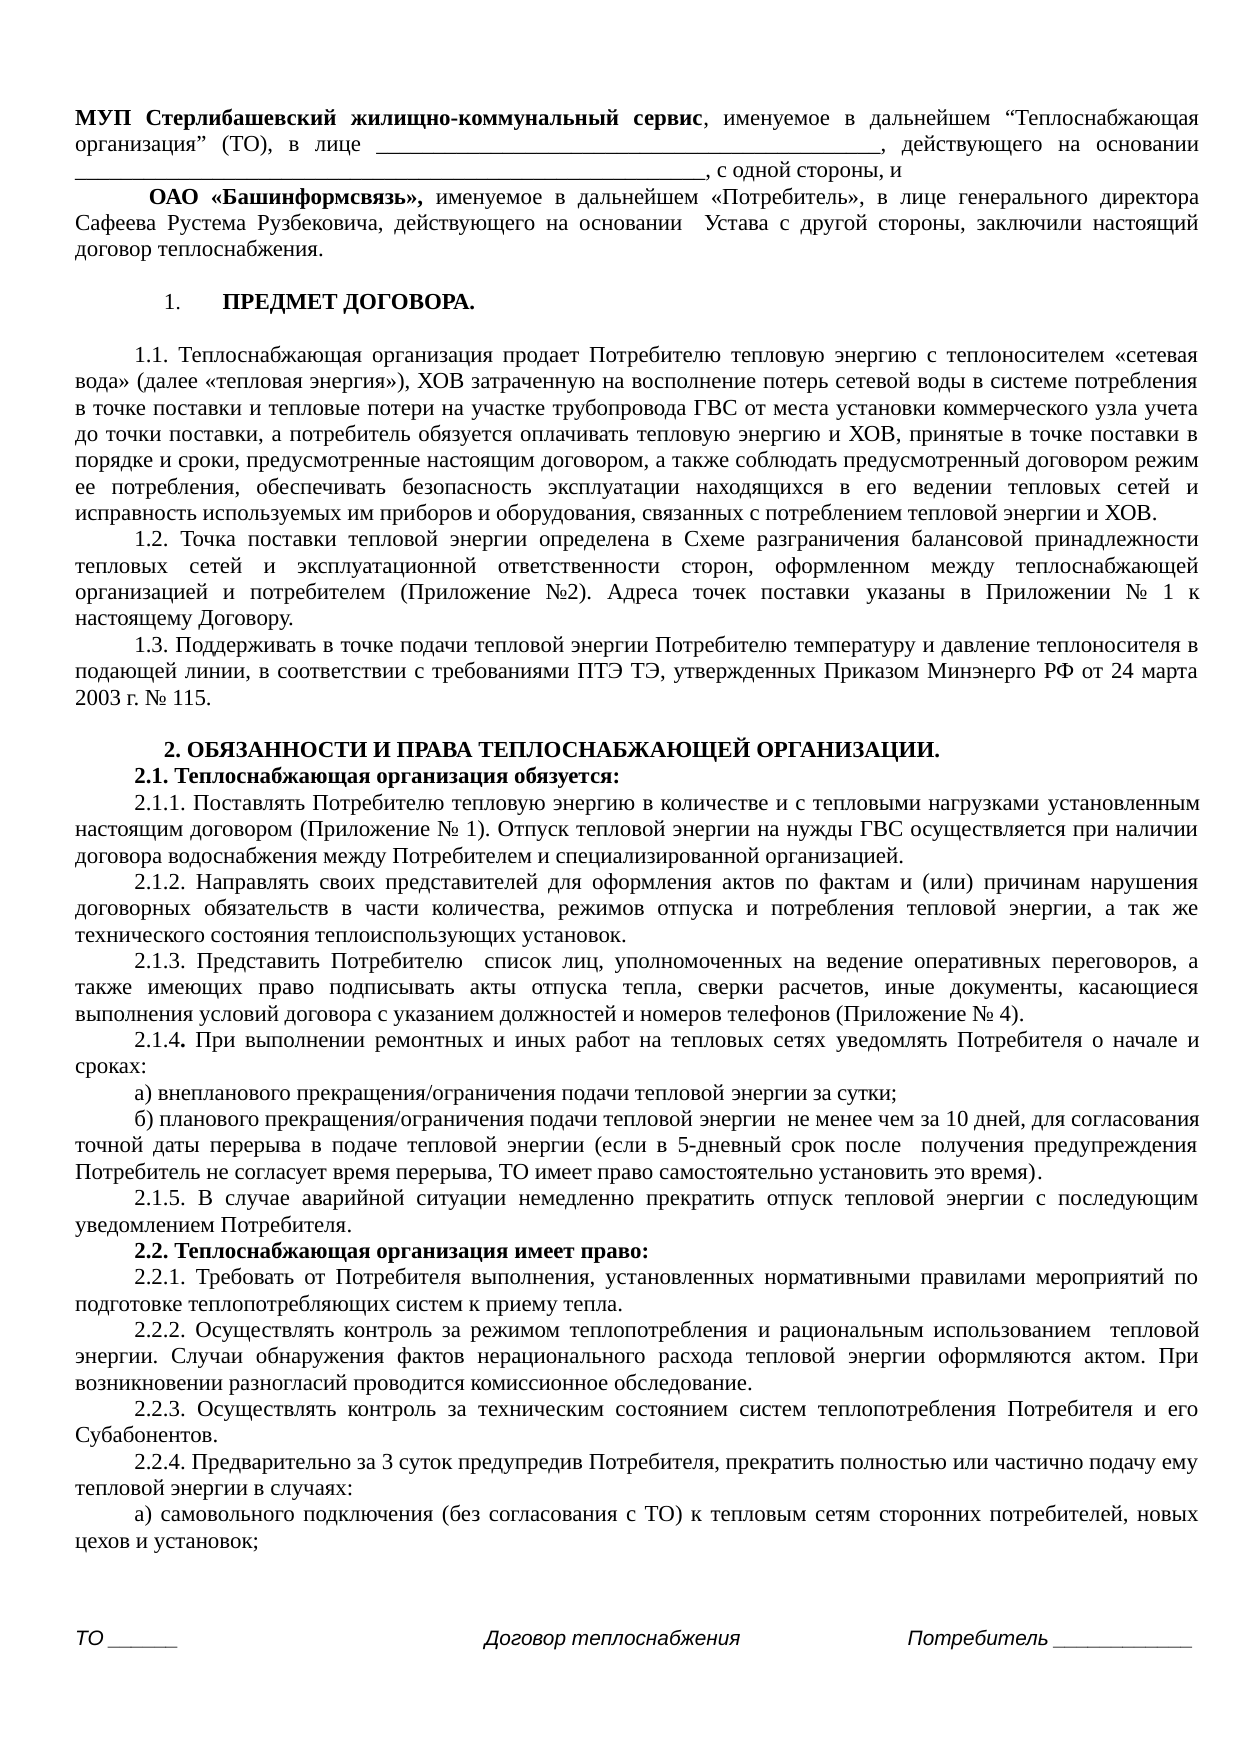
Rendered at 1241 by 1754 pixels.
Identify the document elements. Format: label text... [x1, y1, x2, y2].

text а) внепланового прекращения/ограничения подачи тепловой энергии за сутки; [75, 1079, 1200, 1105]
text 2.2. Теплоснабжающая организация имеет право: [75, 1237, 1200, 1263]
text 2.2.3. Осуществлять контроль за техническим состоянием систем теплопотребления Потребителя и его Субабонентов. [75, 1395, 1200, 1448]
text 2.1. Теплоснабжающая организация обязуется: [75, 763, 1200, 789]
text 2.2.1. Требовать от Потребителя выполнения, установленных нормативными правилами мероприятий по подготовке теплопотребляющих систем к приему тепла. [75, 1263, 1200, 1316]
text 2.2.4. Предварительно за 3 суток предупредив Потребителя, прекратить полностью или частично подачу ему тепловой энергии в случаях: [75, 1448, 1200, 1501]
text а) самовольного подключения (без согласования с ТО) к тепловым сетям сторонних потребителей, новых цехов и установок; [75, 1501, 1200, 1553]
text ОАО «Башинформсвязь», именуемое в дальнейшем «Потребитель», в лице генерального директора Сафеева Рустема Рузбековича, действующего на основании Устава с другой стороны, заключили настоящий договор теплоснабжения. [75, 183, 1200, 262]
text 2.1.5. В случае аварийной ситуации немедленно прекратить отпуск тепловой энергии с последующим уведомлением Потребителя. [75, 1184, 1200, 1237]
text 1.3. Поддерживать в точке подачи тепловой энергии Потребителю температуру и давление теплоносителя в подающей линии, в соответствии с требованиями ПТЭ ТЭ, утвержденных Приказом Минэнерго РФ от 24 марта 2003 г. № 115. [75, 631, 1200, 710]
text б) планового прекращения/ограничения подачи тепловой энергии не менее чем за 10 дней, для согласования точной даты перерыва в подаче тепловой энергии (если в 5-дневный срок после получения предупреждения Потребитель не согласует время перерыва, ТО имеет право самостоятельно установить это время). [75, 1105, 1200, 1184]
text 2.1.3. Представить Потребителю список лиц, уполномоченных на ведение оперативных переговоров, а также имеющих право подписывать акты отпуска тепла, сверки расчетов, иные документы, касающиеся выполнения условий договора с указанием должностей и номеров телефонов (Приложение № 4). [75, 947, 1200, 1026]
text 2. ОБЯЗАННОСТИ И ПРАВА ТЕПЛОСНАБЖАЮЩЕЙ ОРГАНИЗАЦИИ. [75, 736, 1200, 763]
text 1.1. Теплоснабжающая организация продает Потребителю тепловую энергию с теплоносителем «сетевая вода» (далее «тепловая энергия»), ХОВ затраченную на восполнение потерь сетевой воды в системе потребления в точке поставки и тепловые потери на участке трубопровода ГВС от места установки коммерческого узла учета до точки поставки, а потребитель обязуется оплачивать тепловую энергию и ХОВ, принятые в точке поставки в порядке и сроки, предусмотренные настоящим договором, а также соблюдать предусмотренный договором режим ее потребления, обеспечивать безопасность эксплуатации находящихся в его ведении тепловых сетей и исправность используемых им приборов и оборудования, связанных с потреблением тепловой энергии и ХОВ. [75, 341, 1200, 525]
text 2.1.1. Поставлять Потребителю тепловую энергию в количестве и с тепловыми нагрузками установленным настоящим договором (Приложение № 1). Отпуск тепловой энергии на нужды ГВС осуществляется при наличии договора водоснабжения между Потребителем и специализированной организацией. [75, 789, 1200, 868]
text МУП Стерлибашевский жилищно-коммунальный сервис, именуемое в дальнейшем “Теплоснабжающая организация” (ТО), в лице ____________________________________________, действующего на основании _______________________________________________________, с одной стороны, и [75, 104, 1200, 183]
list ПРЕДМЕТ ДОГОВОРА. [75, 288, 1200, 314]
text 2.1.4. При выполнении ремонтных и иных работ на тепловых сетях уведомлять Потребителя о начале и сроках: [75, 1026, 1200, 1079]
text 2.1.2. Направлять своих представителей для оформления актов по фактам и (или) причинам нарушения договорных обязательств в части количества, режимов отпуска и потребления тепловой энергии, а так же технического состояния теплоиспользующих установок. [75, 868, 1200, 947]
text 1.2. Точка поставки тепловой энергии определена в Схеме разграничения балансовой принадлежности тепловых сетей и эксплуатационной ответственности сторон, оформленном между теплоснабжающей организацией и потребителем (Приложение №2). Адреса точек поставки указаны в Приложении № 1 к настоящему Договору. [75, 525, 1200, 631]
text 2.2.2. Осуществлять контроль за режимом теплопотребления и рациональным использованием тепловой энергии. Случаи обнаружения фактов нерационального расхода тепловой энергии оформляются актом. При возникновении разногласий проводится комиссионное обследование. [75, 1316, 1200, 1395]
